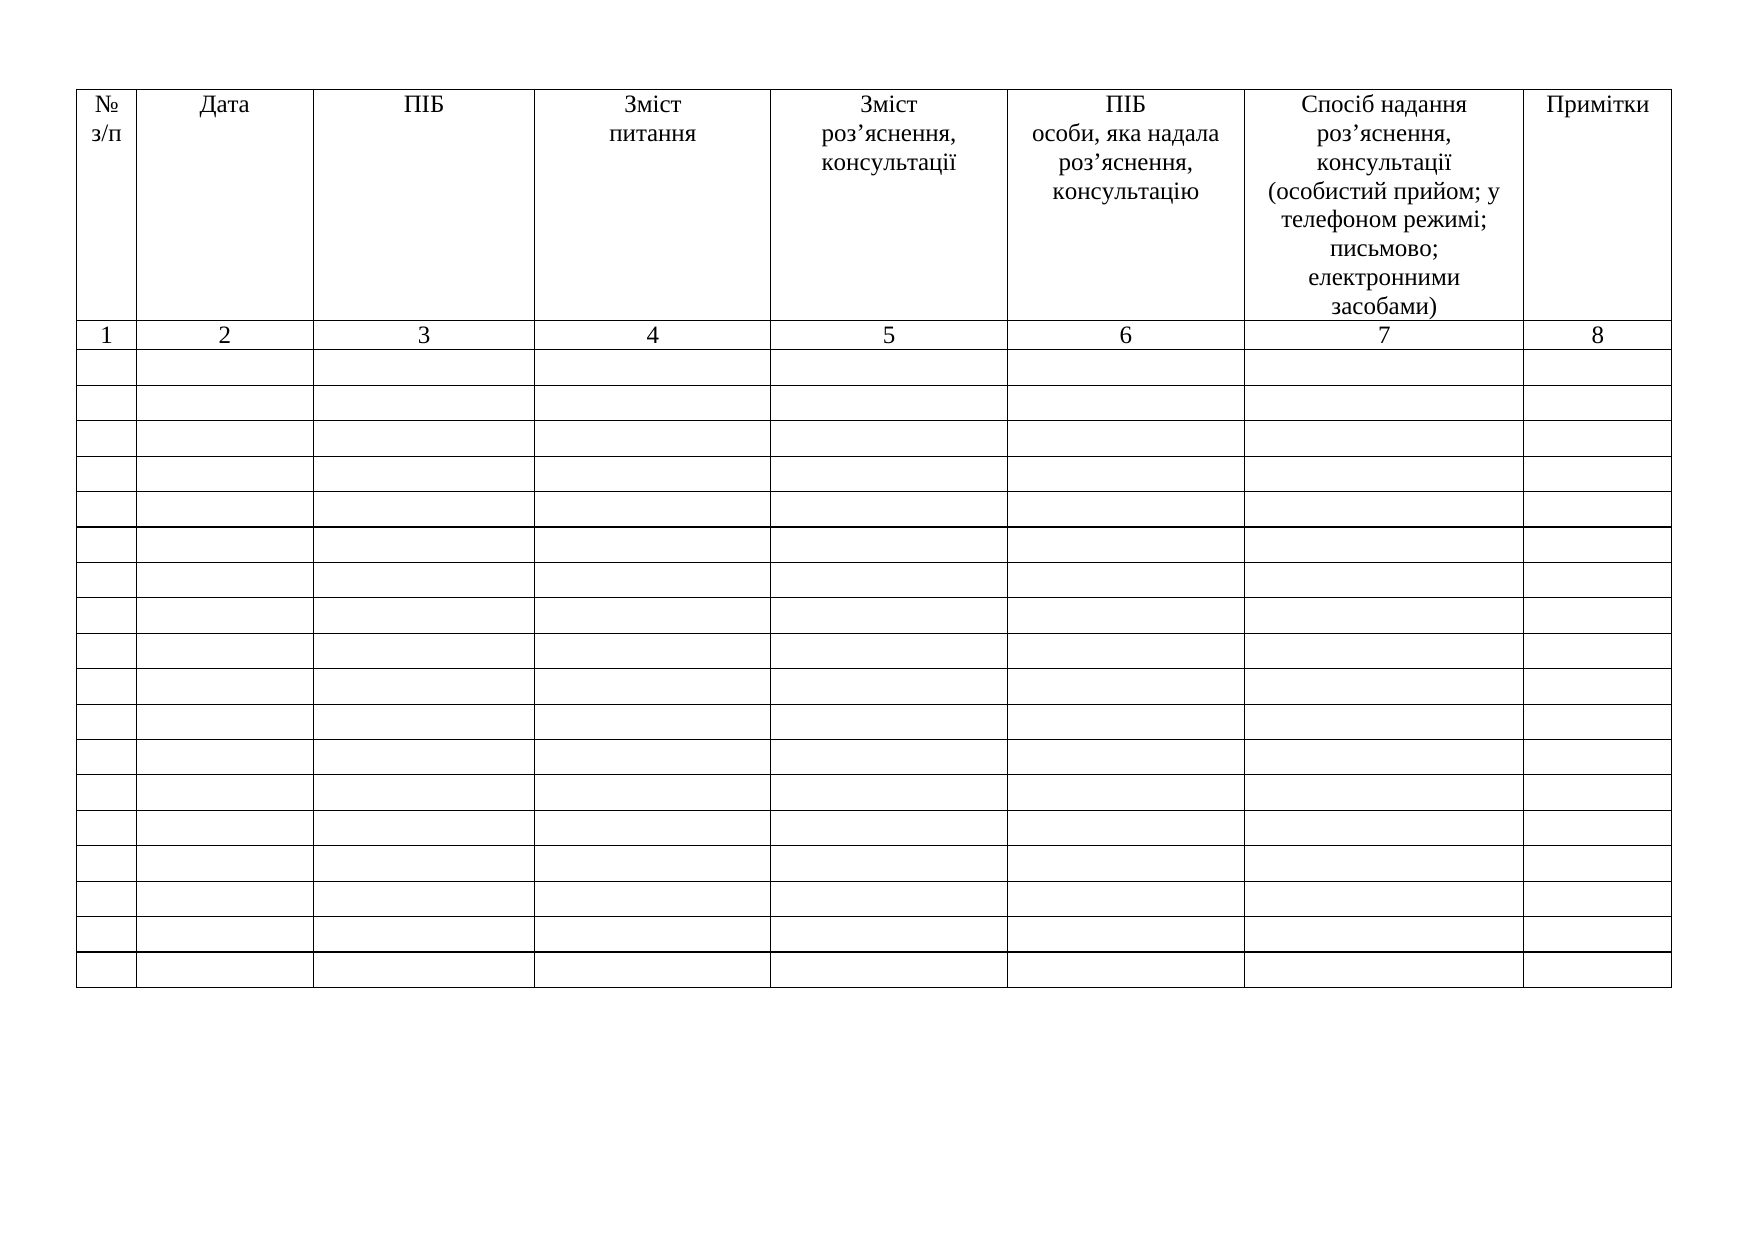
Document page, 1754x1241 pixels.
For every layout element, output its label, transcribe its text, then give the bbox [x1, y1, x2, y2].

table_cell 1 [77, 321, 136, 349]
table_cell [1245, 492, 1523, 526]
table_header ПІБ [314, 90, 534, 319]
table_cell [1245, 528, 1523, 562]
table_cell [77, 740, 136, 774]
table_cell [1008, 598, 1244, 633]
table_cell [1008, 528, 1244, 562]
table_cell [535, 528, 770, 562]
table_cell [314, 492, 534, 526]
table_cell [771, 953, 1007, 987]
table_cell [771, 492, 1007, 526]
table_cell [1245, 421, 1523, 456]
table_cell [1524, 775, 1671, 810]
table_cell [535, 811, 770, 845]
table_cell [1245, 563, 1523, 597]
table_cell [1245, 457, 1523, 491]
table_cell [77, 917, 136, 951]
table_header Спосіб надання роз’яснення, консультації (особистий прийом; у телефоном режимі; письмово; електронними засобами) [1245, 90, 1523, 319]
table_cell [771, 386, 1007, 420]
table_cell [314, 563, 534, 597]
table_cell 8 [1524, 321, 1671, 349]
table_cell [314, 917, 534, 951]
table_cell [771, 598, 1007, 633]
table_cell [1245, 598, 1523, 633]
table_cell [314, 775, 534, 810]
table_cell [535, 669, 770, 703]
table_cell [1524, 421, 1671, 456]
table_cell [1008, 386, 1244, 420]
table_cell [314, 811, 534, 845]
table_cell [1008, 811, 1244, 845]
table_cell [535, 846, 770, 881]
table_cell [535, 917, 770, 951]
table_cell [77, 846, 136, 881]
table_cell [535, 421, 770, 456]
table_cell [1524, 811, 1671, 845]
table_cell [1245, 350, 1523, 385]
table_header Примітки [1524, 90, 1671, 319]
table_cell [535, 492, 770, 526]
table_cell [1008, 882, 1244, 916]
table_cell [77, 811, 136, 845]
table_cell [314, 669, 534, 703]
table_cell [1245, 775, 1523, 810]
table_header № з/п [77, 90, 136, 319]
table_cell [137, 563, 313, 597]
table_cell [771, 846, 1007, 881]
table_cell [1008, 740, 1244, 774]
table_cell [77, 386, 136, 420]
table_cell [1008, 350, 1244, 385]
table_cell [137, 386, 313, 420]
table_cell [1245, 634, 1523, 668]
table_cell [137, 669, 313, 703]
table_cell [137, 457, 313, 491]
table_cell [137, 953, 313, 987]
table_cell [771, 775, 1007, 810]
table_cell [77, 598, 136, 633]
table_cell [314, 705, 534, 739]
table_cell [1008, 634, 1244, 668]
table_cell 6 [1008, 321, 1244, 349]
table_cell [137, 740, 313, 774]
table_cell [137, 846, 313, 881]
table_cell [1524, 953, 1671, 987]
table_cell [1524, 846, 1671, 881]
table_cell [314, 528, 534, 562]
table_cell [77, 457, 136, 491]
table_cell [535, 350, 770, 385]
table_cell [1524, 492, 1671, 526]
table_cell [771, 917, 1007, 951]
table_cell [137, 634, 313, 668]
table_cell [1524, 705, 1671, 739]
table_cell [535, 882, 770, 916]
table_cell [535, 953, 770, 987]
table_cell [137, 492, 313, 526]
table_cell [77, 634, 136, 668]
table_cell [771, 563, 1007, 597]
table_cell [137, 917, 313, 951]
table_cell [137, 775, 313, 810]
table_cell [137, 705, 313, 739]
table_cell [535, 775, 770, 810]
table_cell [1245, 846, 1523, 881]
table_cell [314, 953, 534, 987]
table_cell [314, 740, 534, 774]
table_cell [1524, 917, 1671, 951]
table_cell [771, 350, 1007, 385]
table_cell [1524, 350, 1671, 385]
table_cell [1245, 669, 1523, 703]
table_cell [137, 350, 313, 385]
table_cell [771, 705, 1007, 739]
table_cell [77, 421, 136, 456]
table_cell [1245, 882, 1523, 916]
table_cell [535, 563, 770, 597]
table_cell [1524, 528, 1671, 562]
table_cell [771, 669, 1007, 703]
table_cell [1524, 598, 1671, 633]
table_cell [137, 811, 313, 845]
table_cell [1008, 669, 1244, 703]
table_cell 7 [1245, 321, 1523, 349]
table_cell [535, 740, 770, 774]
table_cell [1524, 882, 1671, 916]
table_cell [1008, 953, 1244, 987]
table_cell [1008, 846, 1244, 881]
table_cell [137, 421, 313, 456]
table_cell [77, 350, 136, 385]
table_cell [314, 350, 534, 385]
table_header Зміст питання [535, 90, 770, 319]
table_cell [314, 882, 534, 916]
table_cell 3 [314, 321, 534, 349]
table_cell [1008, 421, 1244, 456]
table_cell [1524, 563, 1671, 597]
table_cell [77, 528, 136, 562]
table_cell [314, 846, 534, 881]
table_cell [535, 386, 770, 420]
table_cell [77, 669, 136, 703]
table_cell [771, 634, 1007, 668]
table_cell [1245, 917, 1523, 951]
table_cell [1524, 386, 1671, 420]
table_cell [1008, 457, 1244, 491]
table_cell [535, 634, 770, 668]
table_cell [771, 882, 1007, 916]
table_cell [77, 705, 136, 739]
table_cell 2 [137, 321, 313, 349]
table_cell [771, 811, 1007, 845]
table_cell [314, 634, 534, 668]
table_cell [314, 598, 534, 633]
table_cell [314, 457, 534, 491]
table_cell [1008, 563, 1244, 597]
table_cell [77, 492, 136, 526]
table_cell [1008, 705, 1244, 739]
table_cell [77, 882, 136, 916]
table_cell [1524, 634, 1671, 668]
table_cell [535, 598, 770, 633]
table_cell [1524, 457, 1671, 491]
table_cell [1245, 953, 1523, 987]
table_cell [771, 528, 1007, 562]
table_cell [314, 421, 534, 456]
table_cell [77, 953, 136, 987]
table_cell [771, 457, 1007, 491]
table_cell [1524, 740, 1671, 774]
table_header ПІБ особи, яка надала роз’яснення, консультацію [1008, 90, 1244, 319]
table_cell [77, 563, 136, 597]
table_cell [1245, 705, 1523, 739]
table_cell 4 [535, 321, 770, 349]
table_cell [1245, 740, 1523, 774]
table_cell [1008, 775, 1244, 810]
table_cell [1524, 669, 1671, 703]
table_cell [1008, 917, 1244, 951]
table_cell [1245, 386, 1523, 420]
table_cell [137, 882, 313, 916]
table_cell 5 [771, 321, 1007, 349]
table_cell [137, 598, 313, 633]
table_cell [535, 457, 770, 491]
table_header Зміст роз’яснення, консультації [771, 90, 1007, 319]
table_cell [137, 528, 313, 562]
table_cell [771, 740, 1007, 774]
table_cell [1245, 811, 1523, 845]
table_cell [314, 386, 534, 420]
table_cell [771, 421, 1007, 456]
table_cell [535, 705, 770, 739]
table_cell [1008, 492, 1244, 526]
table_header Дата [137, 90, 313, 319]
table_cell [77, 775, 136, 810]
